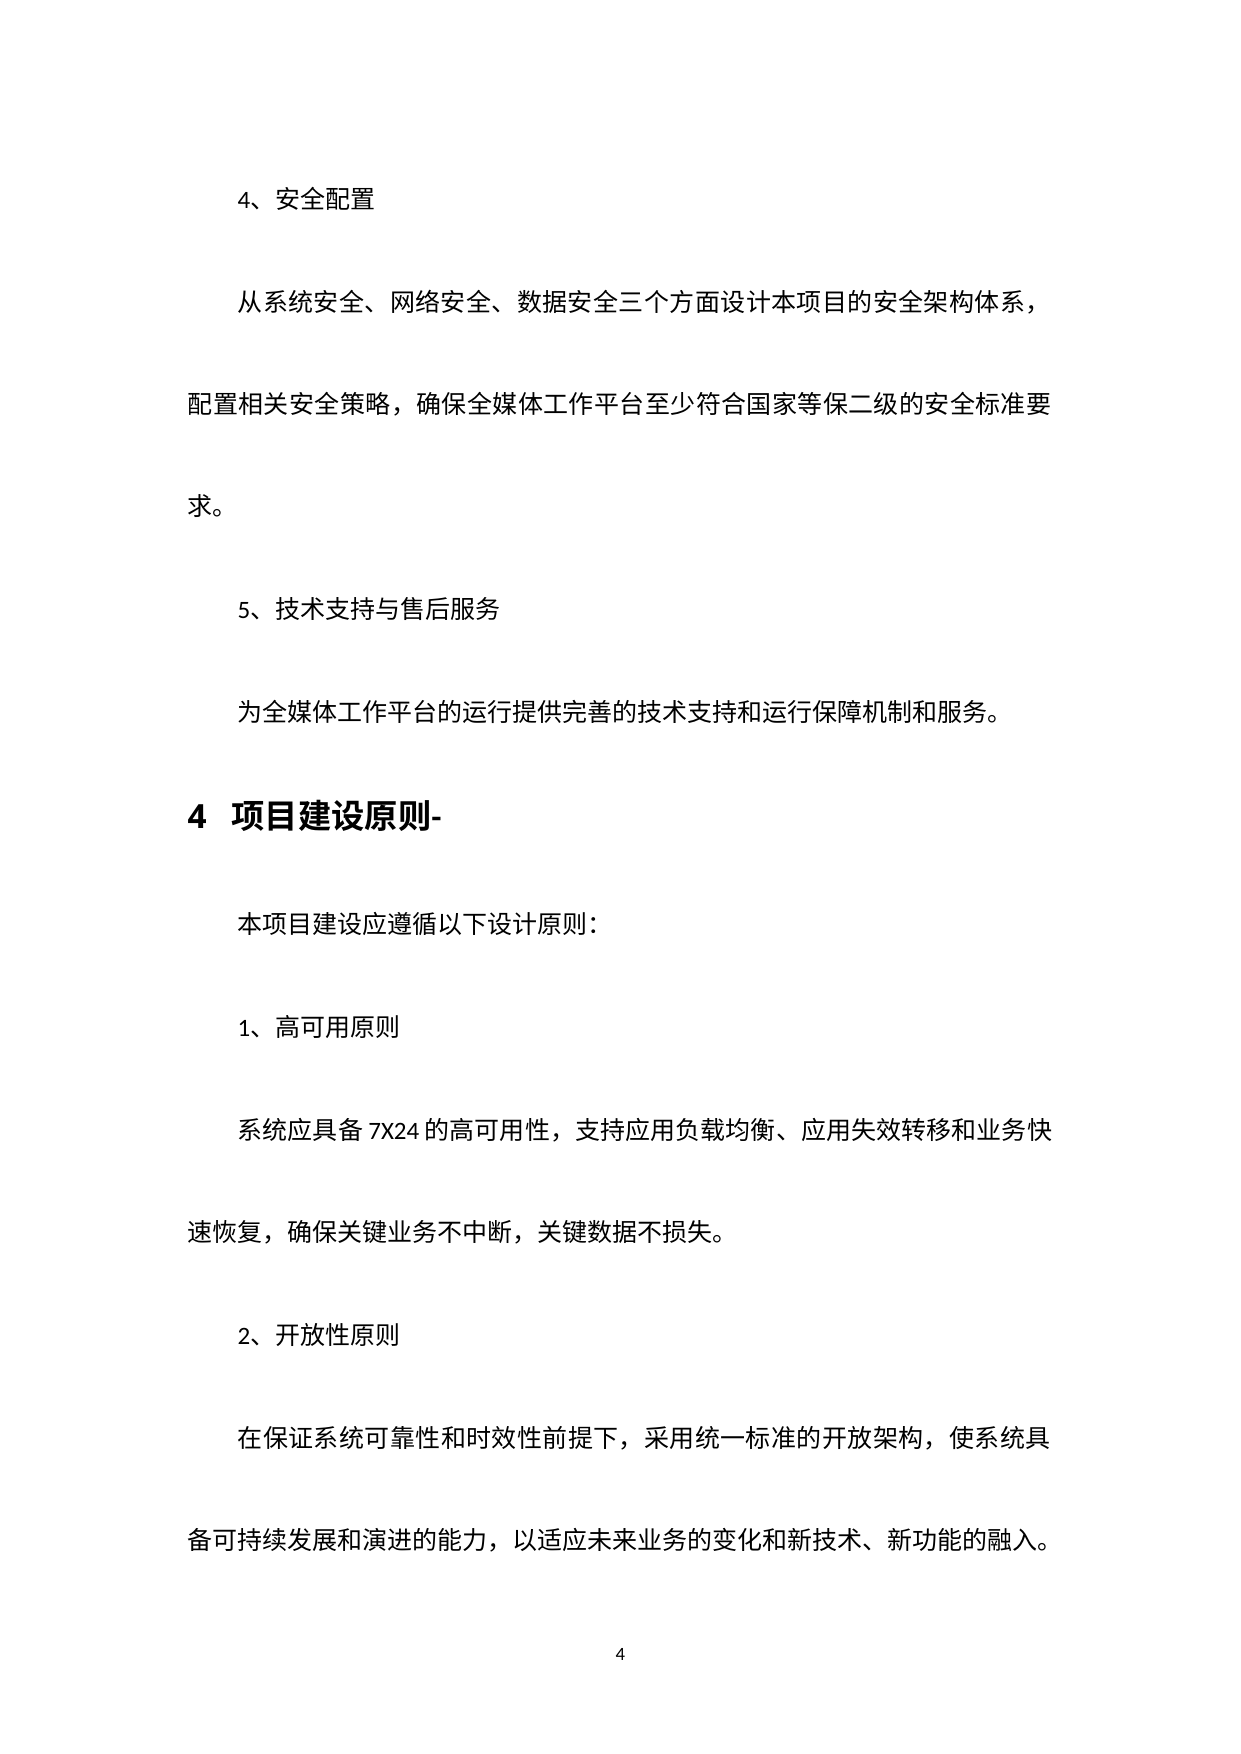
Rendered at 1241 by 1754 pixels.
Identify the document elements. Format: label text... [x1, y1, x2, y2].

subtitle 项目建设原则- [187, 780, 1053, 848]
text 5、技术支持与售后服务 [187, 574, 1053, 642]
text 4、安全配置 [187, 164, 1053, 232]
text 2、开放性原则 [187, 1300, 1053, 1368]
text 本项目建设应遵循以下设计原则： [187, 889, 1053, 957]
text 从系统安全、网络安全、数据安全三个方面设计本项目的安全架构体系，配置相关安全策略，确保全媒体工作平台至少符合国家等保二级的安全标准要求。 [187, 267, 1053, 538]
text 1、高可用原则 [187, 992, 1053, 1060]
text 在保证系统可靠性和时效性前提下，采用统一标准的开放架构，使系统具备可持续发展和演进的能力，以适应未来业务的变化和新技术、新功能的融入。 [187, 1403, 1053, 1572]
text 系统应具备7X24的高可用性，支持应用负载均衡、应用失效转移和业务快速恢复，确保关键业务不中断，关键数据不损失。 [187, 1095, 1053, 1264]
text 为全媒体工作平台的运行提供完善的技术支持和运行保障机制和服务。 [187, 677, 1053, 744]
